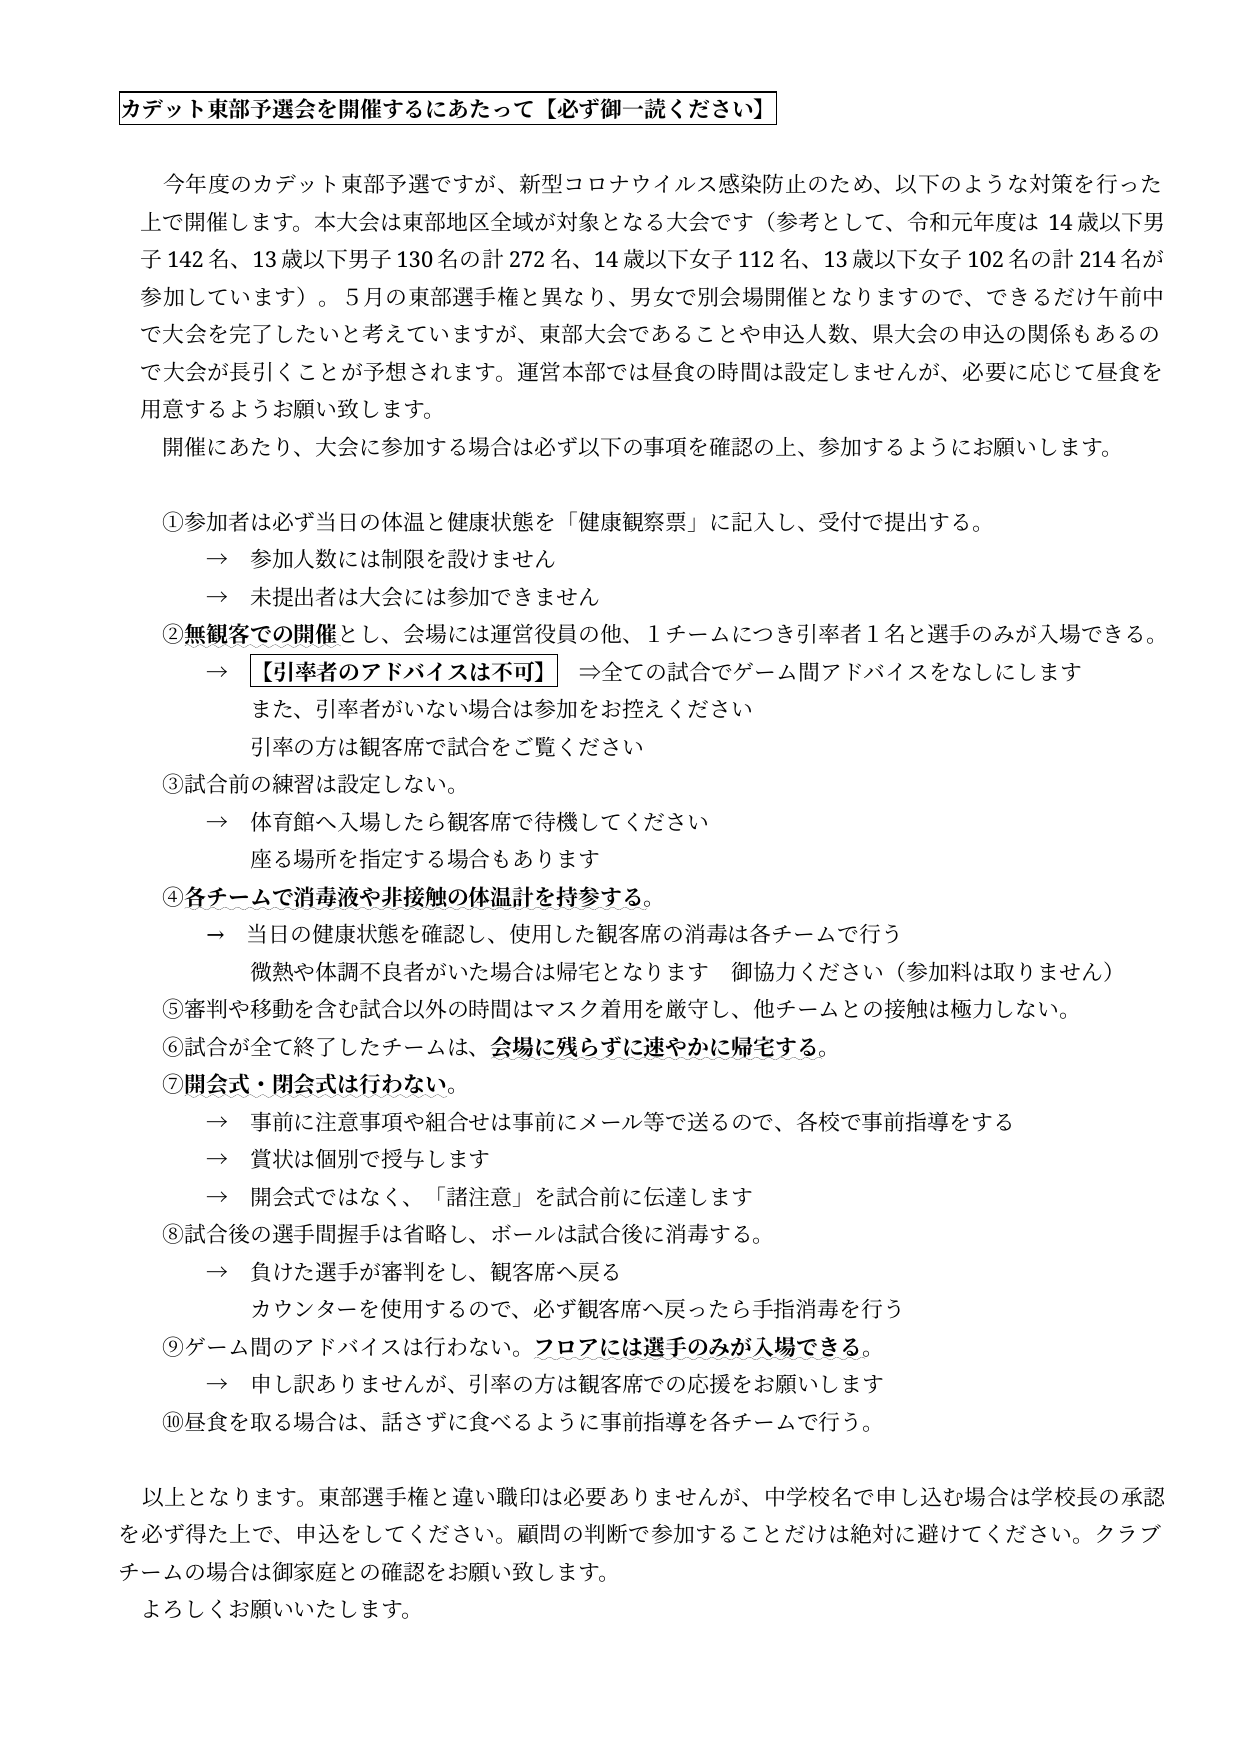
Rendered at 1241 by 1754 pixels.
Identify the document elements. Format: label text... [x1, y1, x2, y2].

text → 体育館へ入場したら観客席で待機してください [75, 802, 1165, 839]
text → 当日の健康状態を確認し、使用した観客席の消毒は各チームで行う [206, 914, 1165, 952]
text 今年度のカデット東部予選ですが、新型コロナウイルス感染防止のため、以下のような対策を行った上で開催します。本大会は東部地区全域が対象となる大会です（参考として、令和元年度は14歳以下男子142名、13歳以下男子130名の計272名、14歳以下女子112名、13歳以下女子102名の計214名が参加しています）。５月の東部選手権と異なり、男女で別会場開催となりますので、できるだけ午前中で大会を完了したいと考えていますが、東部大会であることや申込人数、県大会の申込の関係もあるので大会が長引くことが予想されます。運営本部では昼食の時間は設定しませんが、必要に応じて昼食を用意するようお願い致します。 [119, 164, 1165, 427]
text → 負けた選手が審判をし、観客席へ戻る [75, 1252, 1165, 1289]
text また、引率者がいない場合は参加をお控えください [75, 689, 1165, 727]
text カウンターを使用するので、必ず観客席へ戻ったら手指消毒を行う [141, 1289, 1165, 1327]
text カデット東部予選会を開催するにあたって【必ず御一読ください】 [75, 89, 1165, 127]
text ②無観客での開催とし、会場には運営役員の他、１チームにつき引率者１名と選手のみが入場できる。 [75, 614, 1165, 652]
text → 未提出者は大会には参加できません [75, 577, 1165, 614]
text 開催にあたり、大会に参加する場合は必ず以下の事項を確認の上、参加するようにお願いします。 [141, 427, 1165, 464]
text → 【引率者のアドバイスは不可】 ⇒全ての試合でゲーム間アドバイスをなしにします [75, 652, 1165, 689]
text 引率の方は観客席で試合をご覧ください [75, 727, 1165, 764]
text ③試合前の練習は設定しない。 [75, 764, 1165, 802]
text → 申し訳ありませんが、引率の方は観客席での応援をお願いします [75, 1364, 1165, 1402]
text → 事前に注意事項や組合せは事前にメール等で送るので、各校で事前指導をする [75, 1102, 1165, 1139]
text → 参加人数には制限を設けません [75, 539, 1165, 577]
text ⑧試合後の選手間握手は省略し、ボールは試合後に消毒する。 [75, 1214, 1165, 1252]
text ⑤審判や移動を含む試合以外の時間はマスク着用を厳守し、他チームとの接触は極力しない。 [75, 989, 1165, 1027]
text よろしくお願いいたします。 [75, 1589, 1165, 1627]
text ⑥試合が全て終了したチームは、会場に残らずに速やかに帰宅する。 [75, 1027, 1165, 1064]
text ⑨ゲーム間のアドバイスは行わない。フロアには選手のみが入場できる。 [75, 1327, 1165, 1364]
text 以上となります。東部選手権と違い職印は必要ありませんが、中学校名で申し込む場合は学校長の承認を必ず得た上で、申込をしてください。顧問の判断で参加することだけは絶対に避けてください。クラブチームの場合は御家庭との確認をお願い致します。 [75, 1477, 1165, 1589]
text ④各チームで消毒液や非接触の体温計を持参する。 [75, 877, 1165, 914]
text → 賞状は個別で授与します [75, 1139, 1165, 1177]
text 座る場所を指定する場合もあります [75, 839, 1165, 877]
text ⑦開会式・閉会式は行わない。 [75, 1064, 1165, 1102]
text 微熱や体調不良者がいた場合は帰宅となります 御協力ください（参加料は取りません） [206, 952, 1165, 989]
text → 開会式ではなく、「諸注意」を試合前に伝達します [75, 1177, 1165, 1214]
text ⑩昼食を取る場合は、話さずに食べるように事前指導を各チームで行う。 [75, 1402, 1165, 1439]
text ①参加者は必ず当日の体温と健康状態を「健康観察票」に記入し、受付で提出する。 [75, 502, 1165, 539]
